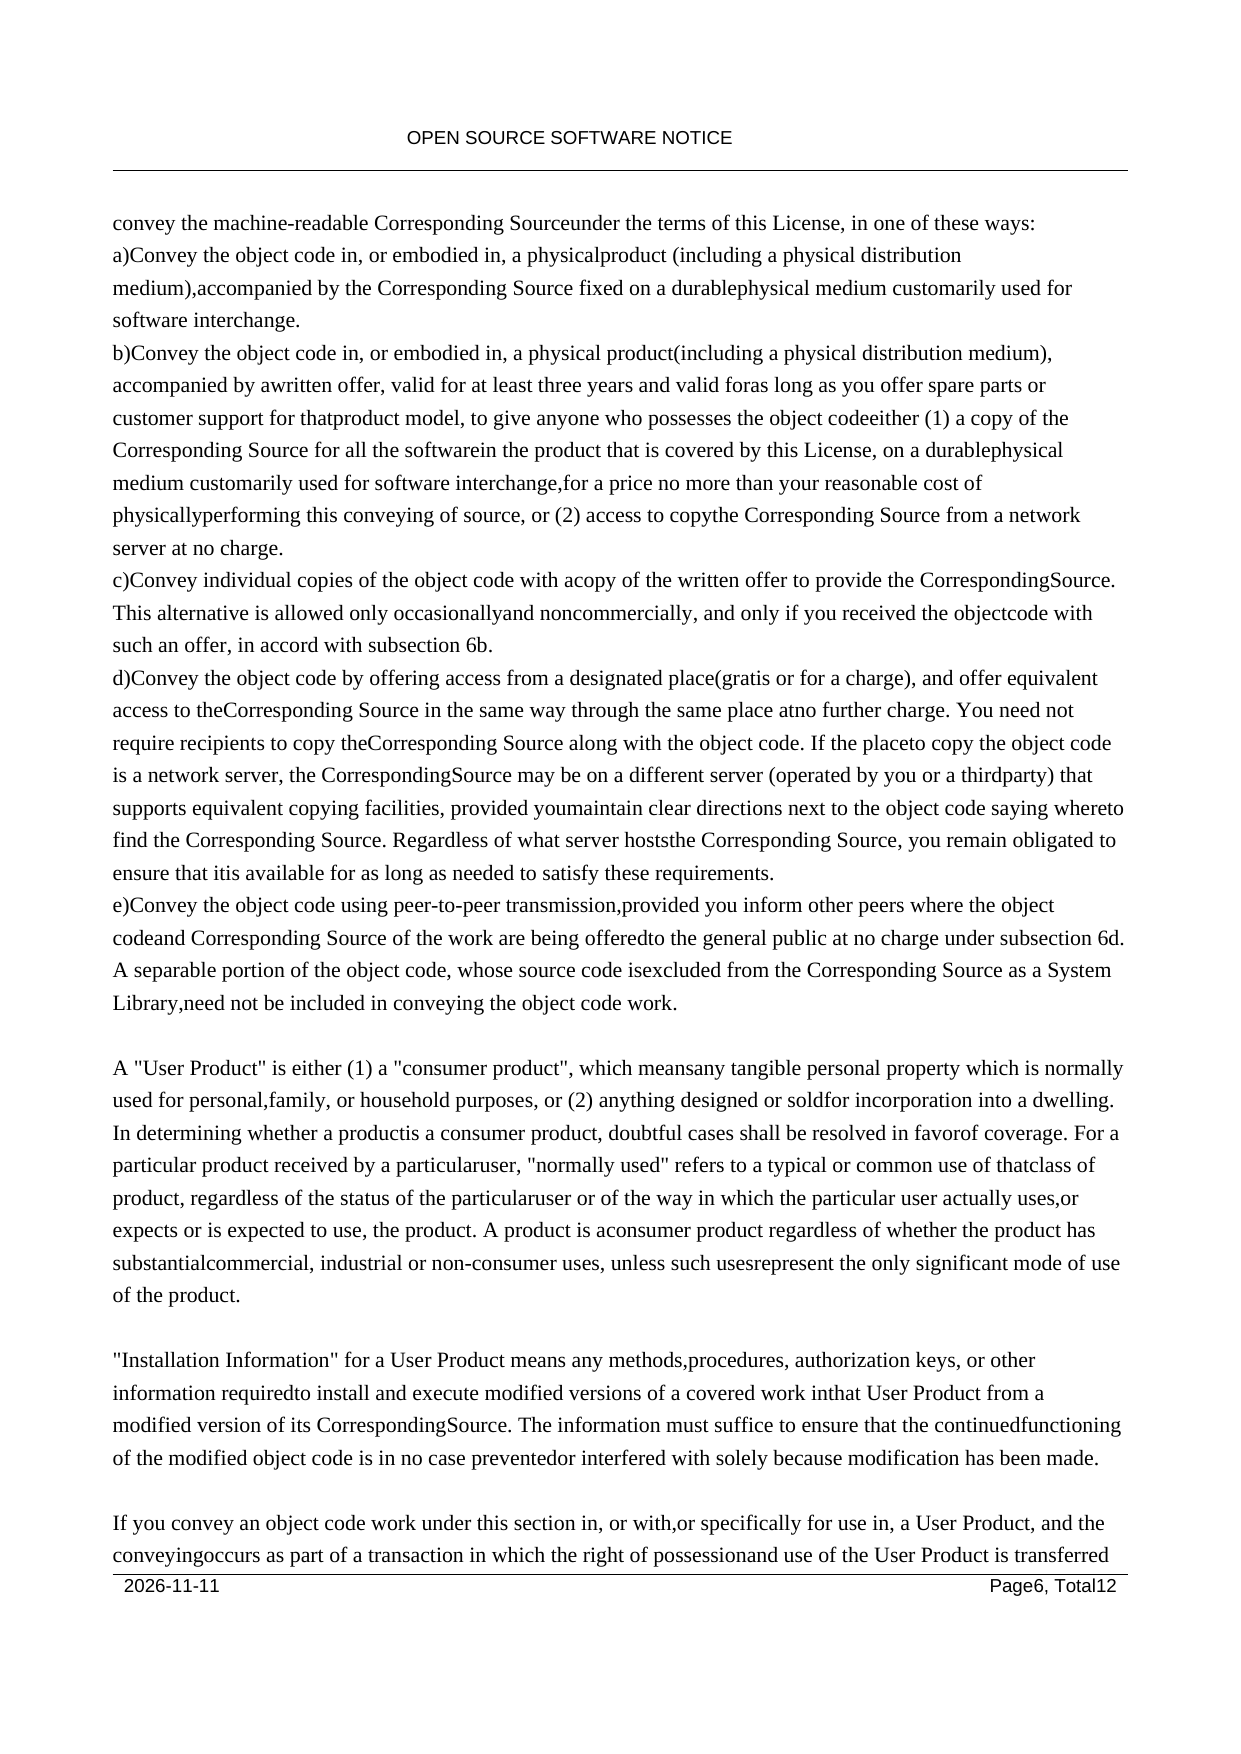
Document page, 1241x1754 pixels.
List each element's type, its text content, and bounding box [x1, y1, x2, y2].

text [112, 206, 1128, 239]
text c)Convey individual copies of the object code with acopy of the written offer to provide the CorrespondingSource. This alternative is allowed only occasionallyand noncommercially, and only if you received the objectcode with such an offer, in accord with subsection 6b. [112, 564, 1128, 661]
text A "User Product" is either (1) a "consumer product", which meansany tangible personal property which is normally used for personal,family, or household purposes, or (2) anything designed or soldfor incorporation into a dwelling. In determining whether a productis a consumer product, doubtful cases shall be resolved in favorof coverage. For a particular product received by a particularuser, "normally used" refers to a typical or common use of thatclass of product, regardless of the status of the particularuser or of the way in which the particular user actually uses,or expects or is expected to use, the product. A product is aconsumer product regardless of whether the product has substantialcommercial, industrial or non-consumer uses, unless such usesrepresent the only significant mode of use of the product. [112, 1051, 1128, 1311]
text b)Convey the object code in, or embodied in, a physical product(including a physical distribution medium), accompanied by awritten offer, valid for at least three years and valid foras long as you offer spare parts or customer support for thatproduct model, to give anyone who possesses the object codeeither (1) a copy of the Corresponding Source for all the softwarein the product that is covered by this License, on a durablephysical medium customarily used for software interchange,for a price no more than your reasonable cost of physicallyperforming this conveying of source, or (2) access to copythe Corresponding Source from a network server at no charge. [112, 336, 1128, 564]
text A separable portion of the object code, whose source code isexcluded from the Corresponding Source as a System Library,need not be included in conveying the object code work. [112, 954, 1128, 1019]
text a)Convey the object code in, or embodied in, a physicalproduct (including a physical distribution medium),accompanied by the Corresponding Source fixed on a durablephysical medium customarily used for software interchange. [112, 239, 1128, 336]
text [112, 1506, 1128, 1571]
text "Installation Information" for a User Product means any methods,procedures, authorization keys, or other information requiredto install and execute modified versions of a covered work inthat User Product from a modified version of its CorrespondingSource. The information must suffice to ensure that the continuedfunctioning of the modified object code is in no case preventedor interfered with solely because modification has been made. [112, 1344, 1128, 1474]
text e)Convey the object code using peer-to-peer transmission,provided you inform other peers where the object codeand Corresponding Source of the work are being offeredto the general public at no charge under subsection 6d. [112, 889, 1128, 954]
text d)Convey the object code by offering access from a designated place(gratis or for a charge), and offer equivalent access to theCorresponding Source in the same way through the same place atno further charge. You need not require recipients to copy theCorresponding Source along with the object code. If the placeto copy the object code is a network server, the CorrespondingSource may be on a different server (operated by you or a thirdparty) that supports equivalent copying facilities, provided youmaintain clear directions next to the object code saying whereto find the Corresponding Source. Regardless of what server hoststhe Corresponding Source, you remain obligated to ensure that itis available for as long as needed to satisfy these requirements. [112, 661, 1128, 889]
